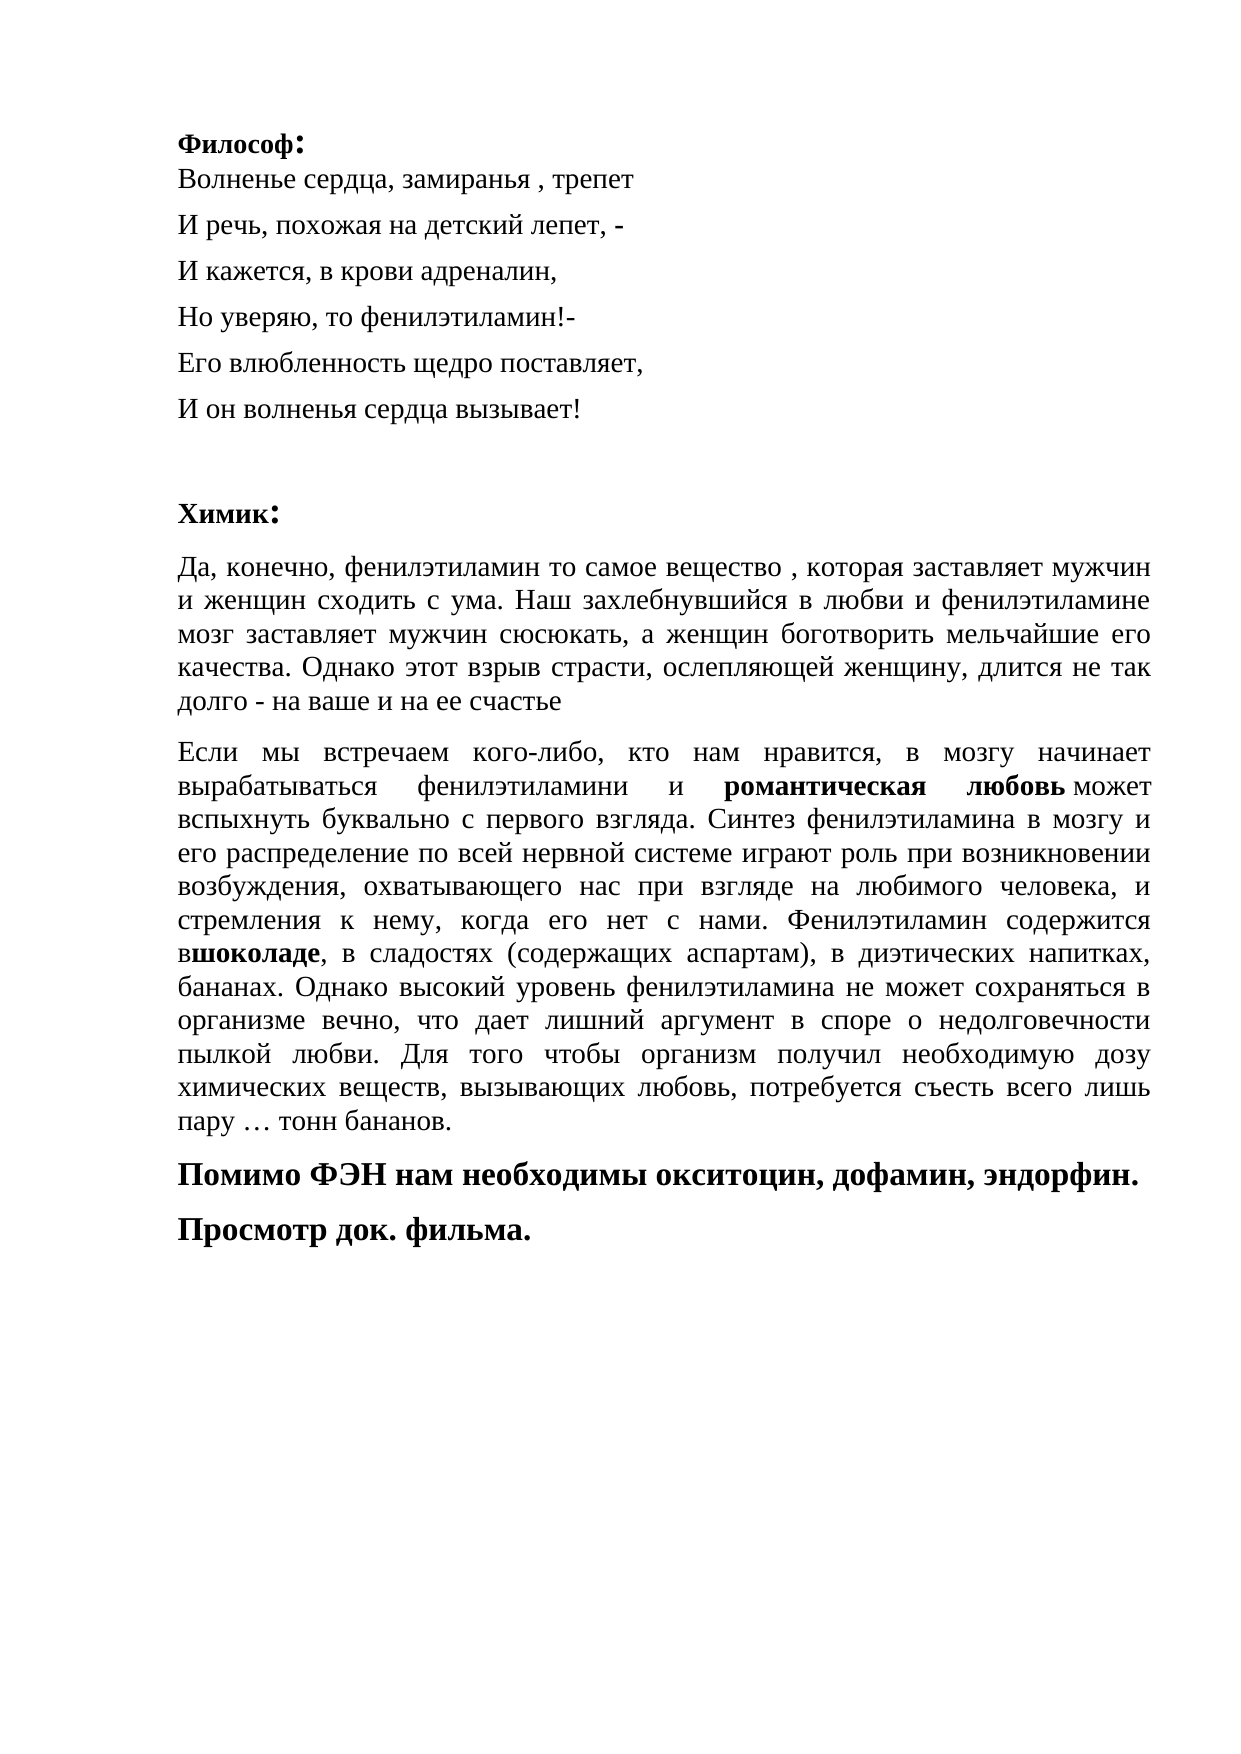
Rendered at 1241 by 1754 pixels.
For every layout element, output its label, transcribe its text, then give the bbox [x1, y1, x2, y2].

text Но уверяю, то фенилэтиламин!- [177, 299, 1152, 333]
text И он волненья сердца вызывает! [177, 391, 1152, 425]
text Помимо ФЭН нам необходимы окситоцин, дофамин, эндорфин. [177, 1154, 1152, 1192]
text И речь, похожая на детский лепет, - [177, 207, 1152, 241]
text Химик: [177, 488, 1152, 532]
text И кажется, в крови адреналин, [177, 253, 1152, 287]
text Просмотр док. фильма. [177, 1210, 1152, 1248]
text Волненье сердца, замиранья , трепет [177, 161, 1152, 195]
text Если мы встречаем кого-либо, кто нам нравится, в мозгу начинает вырабатываться фенилэтиламини и романтическая любовь может вспыхнуть буквально с первого взгляда. Синтез фенилэтиламина в мозгу и его распределение по всей нервной системе играют роль при возникновении возбуждения, охватывающего нас при взгляде на любимого человека, и стремления к нему, когда его нет с нами. Фенилэтиламин содержится вшоколаде, в сладостях (содержащих аспартам), в диэтических напитках, бананах. Однако высокий уровень фенилэтиламина не может сохраняться в организме вечно, что дает лишний аргумент в споре о недолговечности пылкой любви. Для того чтобы организм получил необходимую дозу химических веществ, вызывающих любовь, потребуется съесть всего лишь пару … тонн бананов. [177, 734, 1152, 1137]
text Да, конечно, фенилэтиламин то самое вещество , которая заставляет мужчин и женщин сходить с ума. Наш захлебнувшийся в любви и фенилэтиламине мозг заставляет мужчин сюсюкать, а женщин боготворить мельчайшие его качества. Однако этот взрыв страсти, ослепляющей женщину, длится не так долго - на ваше и на ее счастье [177, 549, 1152, 717]
text Его влюбленность щедро поставляет, [177, 345, 1152, 379]
text Философ: [177, 118, 1152, 161]
